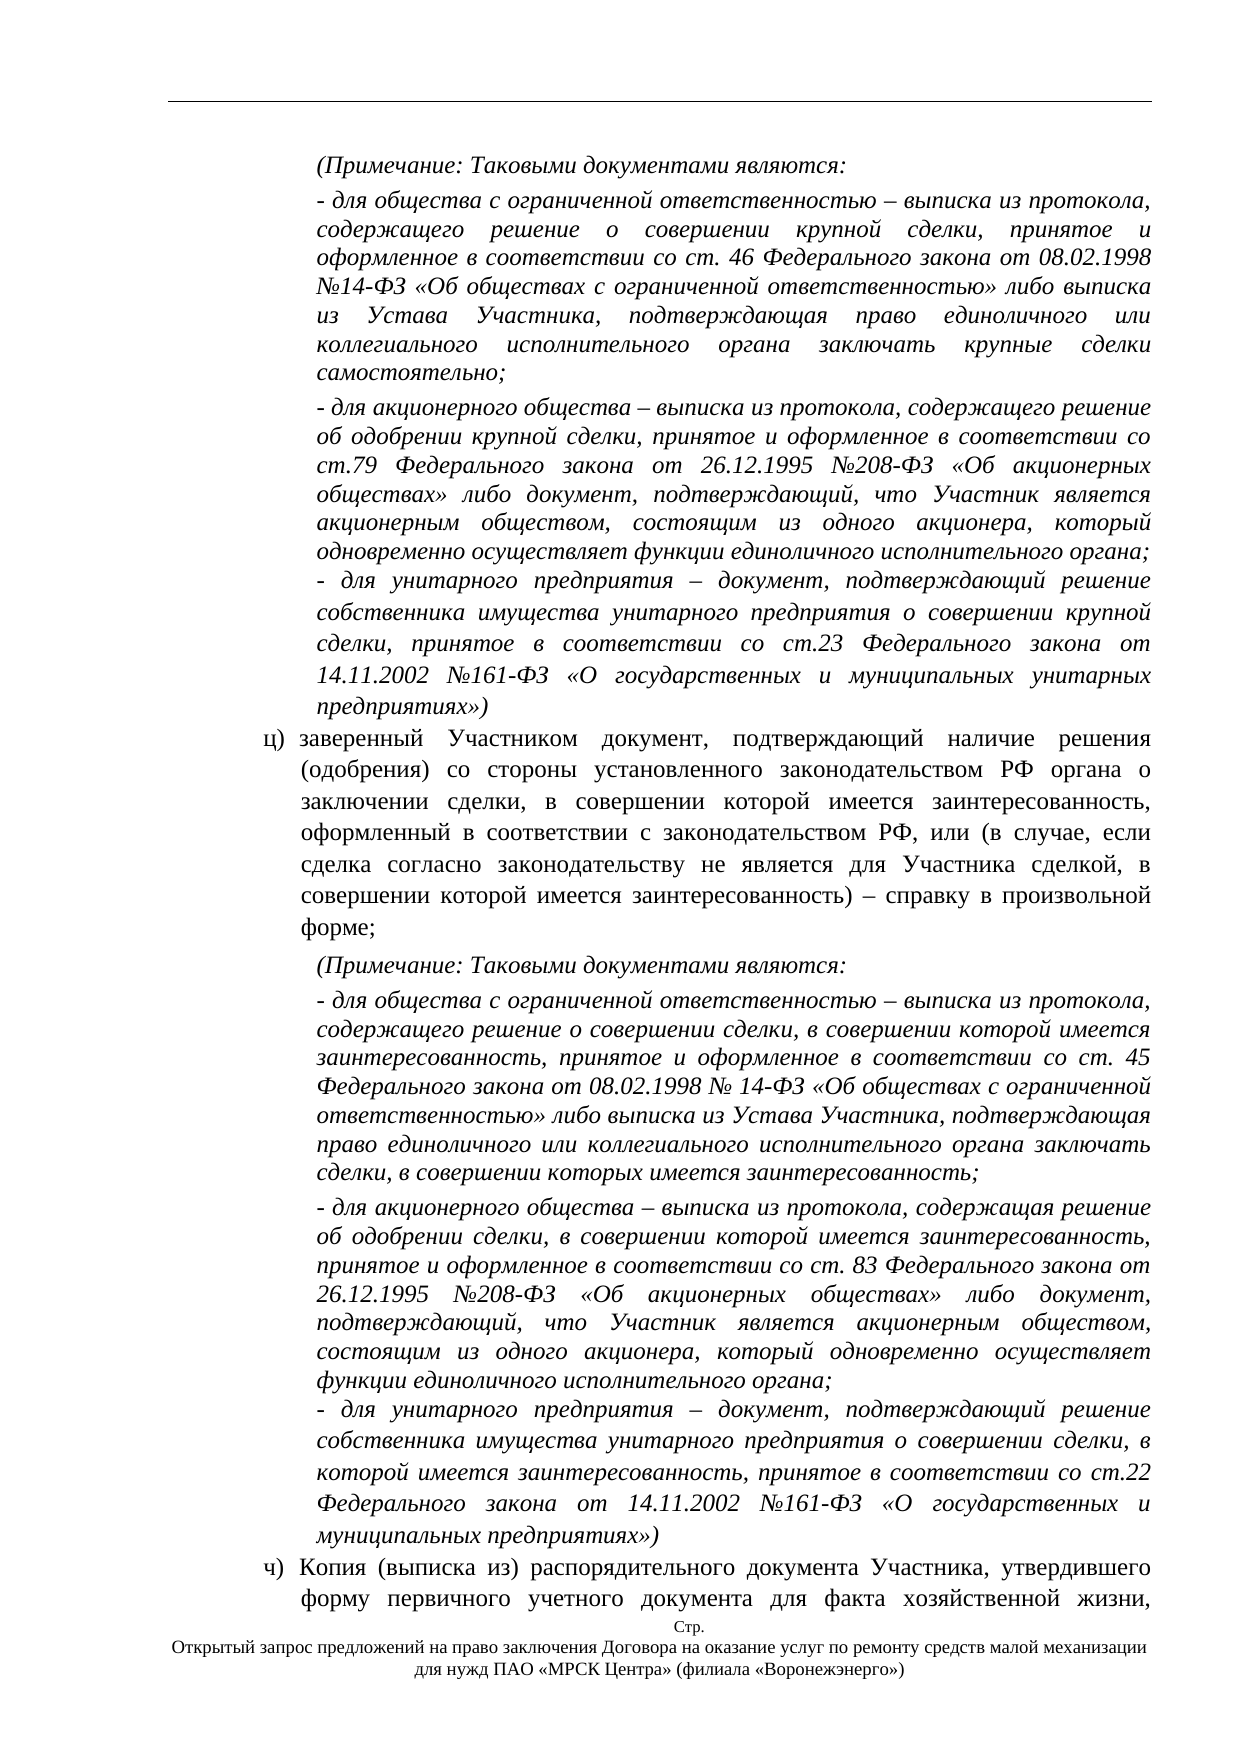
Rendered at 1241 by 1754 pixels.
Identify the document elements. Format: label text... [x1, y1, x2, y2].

list - для общества с ограниченной ответственностью – выписка из протокола, содержащего решение о совершении сделки, в совершении которой имеется заинтересованность, принятое и оформленное в соответствии со ст. 45 Федерального закона от 08.02.1998 № 14-ФЗ «Об обществах с ограниченной ответственностью» либо выписка из Устава Участника, подтверждающая право единоличного или коллегиального исполнительного органа заключать сделки, в совершении которых имеется заинтересованность; [316, 985, 1152, 1186]
list заверенный Участником документ, подтверждающий наличие решения (одобрения) со стороны установленного законодательством РФ органа о заключении сделки, в совершении которой имеется заинтересованность, оформленный в соответствии с законодательством РФ, или (в случае, если сделка согласно законодательству не является для Участника сделкой, в совершении которой имеется заинтересованность) – справку в произвольной форме; [263, 723, 1152, 941]
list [263, 1552, 1152, 1612]
list - для акционерного общества – выписка из протокола, содержащая решение об одобрении сделки, в совершении которой имеется заинтересованность, принятое и оформленное в соответствии со ст. 83 Федерального закона от 26.12.1995 №208-ФЗ «Об акционерных обществах» либо документ, подтверждающий, что Участник является акционерным обществом, состоящим из одного акционера, который одновременно осуществляет функции единоличного исполнительного органа; [316, 1192, 1152, 1394]
list - для унитарного предприятия – документ, подтверждающий решение собственника имущества унитарного предприятия о совершении сделки, в которой имеется заинтересованность, принятое в соответствии со ст.22 Федерального закона от 14.11.2002 №161-ФЗ «О государственных и муниципальных предприятиях») [316, 1394, 1152, 1549]
list - для общества с ограниченной ответственностью – выписка из протокола, содержащего решение о совершении крупной сделки, принятое и оформленное в соответствии со ст. 46 Федерального закона от 08.02.1998 №14-ФЗ «Об обществах с ограниченной ответственностью» либо выписка из Устава Участника, подтверждающая право единоличного или коллегиального исполнительного органа заключать крупные сделки самостоятельно; [316, 185, 1152, 386]
list (Примечание: Таковыми документами являются: [316, 150, 1152, 179]
list - для акционерного общества – выписка из протокола, содержащего решение об одобрении крупной сделки, принятое и оформленное в соответствии со ст.79 Федерального закона от 26.12.1995 №208-ФЗ «Об акционерных обществах» либо документ, подтверждающий, что Участник является акционерным обществом, состоящим из одного акционера, который одновременно осуществляет функции единоличного исполнительного органа; [316, 392, 1152, 565]
list - для унитарного предприятия – документ, подтверждающий решение собственника имущества унитарного предприятия о совершении крупной сделки, принятое в соответствии со ст.23 Федерального закона от 14.11.2002 №161-ФЗ «О государственных и муниципальных унитарных предприятиях») [316, 565, 1152, 720]
list (Примечание: Таковыми документами являются: [316, 950, 1152, 979]
